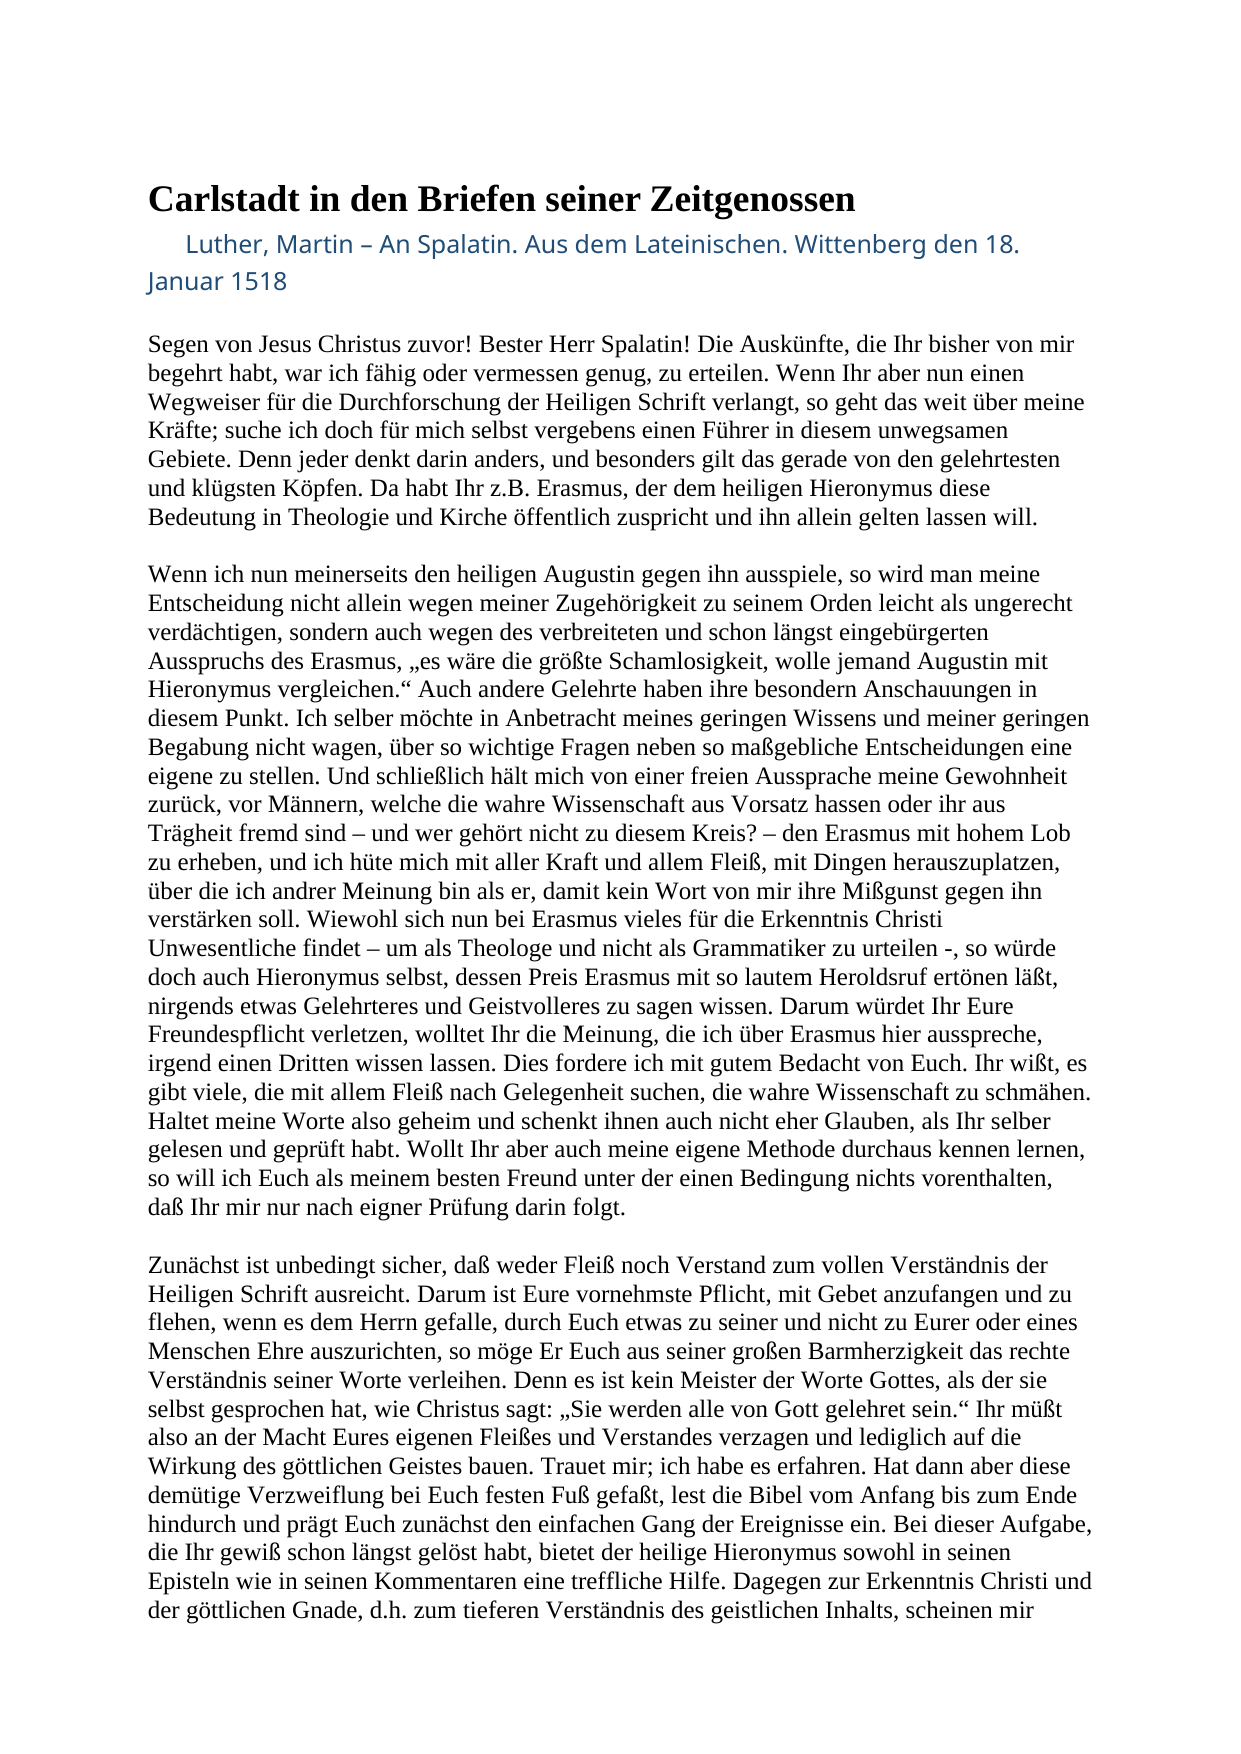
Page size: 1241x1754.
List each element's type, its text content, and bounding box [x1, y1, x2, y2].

text Segen von Jesus Christus zuvor! Bester Herr Spalatin! Die Auskünfte, die Ihr bisher von mir begehrt habt, war ich fähig oder vermessen genug, zu erteilen. Wenn Ihr aber nun einen Wegweiser für die Durchforschung der Heiligen Schrift verlangt, so geht das weit über meine Kräfte; suche ich doch für mich selbst vergebens einen Führer in diesem unwegsamen Gebiete. Denn jeder denkt darin anders, und besonders gilt das gerade von den gelehrtesten und klügsten Köpfen. Da habt Ihr z.B. Erasmus, der dem heiligen Hieronymus diese Bedeutung in Theologie und Kirche öffentlich zuspricht und ihn allein gelten lassen will. [148, 329, 1093, 530]
subtitle Luther, Martin – An Spalatin. Aus dem Lateinischen. Wittenberg den 18. Januar 1518 [148, 226, 1093, 297]
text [148, 1250, 1093, 1624]
text Wenn ich nun meinerseits den heiligen Augustin gegen ihn ausspiele, so wird man meine Entscheidung nicht allein wegen meiner Zugehörigkeit zu seinem Orden leicht als ungerecht verdächtigen, sondern auch wegen des verbreiteten und schon längst eingebürgerten Ausspruchs des Erasmus, „es wäre die größte Schamlosigkeit, wolle jemand Augustin mit Hieronymus vergleichen.“ Auch andere Gelehrte haben ihre besondern Anschauungen in diesem Punkt. Ich selber möchte in Anbetracht meines geringen Wissens und meiner geringen Begabung nicht wagen, über so wichtige Fragen neben so maßgebliche Entscheidungen eine eigene zu stellen. Und schließlich hält mich von einer freien Aussprache meine Gewohnheit zurück, vor Männern, welche die wahre Wissenschaft aus Vorsatz hassen oder ihr aus Trägheit fremd sind – und wer gehört nicht zu diesem Kreis? – den Erasmus mit hohem Lob zu erheben, und ich hüte mich mit aller Kraft und allem Fleiß, mit Dingen herauszuplatzen, über die ich andrer Meinung bin als er, damit kein Wort von mir ihre Mißgunst gegen ihn verstärken soll. Wiewohl sich nun bei Erasmus vieles für die Erkenntnis Christi Unwesentliche findet – um als Theologe und nicht als Grammatiker zu urteilen -, so würde doch auch Hieronymus selbst, dessen Preis Erasmus mit so lautem Heroldsruf ertönen läßt, nirgends etwas Gelehrteres und Geistvolleres zu sagen wissen. Darum würdet Ihr Eure Freundespflicht verletzen, wolltet Ihr die Meinung, die ich über Erasmus hier ausspreche, irgend einen Dritten wissen lassen. Dies fordere ich mit gutem Bedacht von Euch. Ihr wißt, es gibt viele, die mit allem Fleiß nach Gelegenheit suchen, die wahre Wissenschaft zu schmähen. Haltet meine Worte also geheim und schenkt ihnen auch nicht eher Glauben, als Ihr selber gelesen und geprüft habt. Wollt Ihr aber auch meine eigene Methode durchaus kennen lernen, so will ich Euch als meinem besten Freund unter der einen Bedingung nichts vorenthalten, daß Ihr mir nur nach eigner Prüfung darin folgt. [148, 559, 1093, 1221]
subtitle Carlstadt in den Briefen seiner Zeitgenossen [148, 177, 1093, 220]
